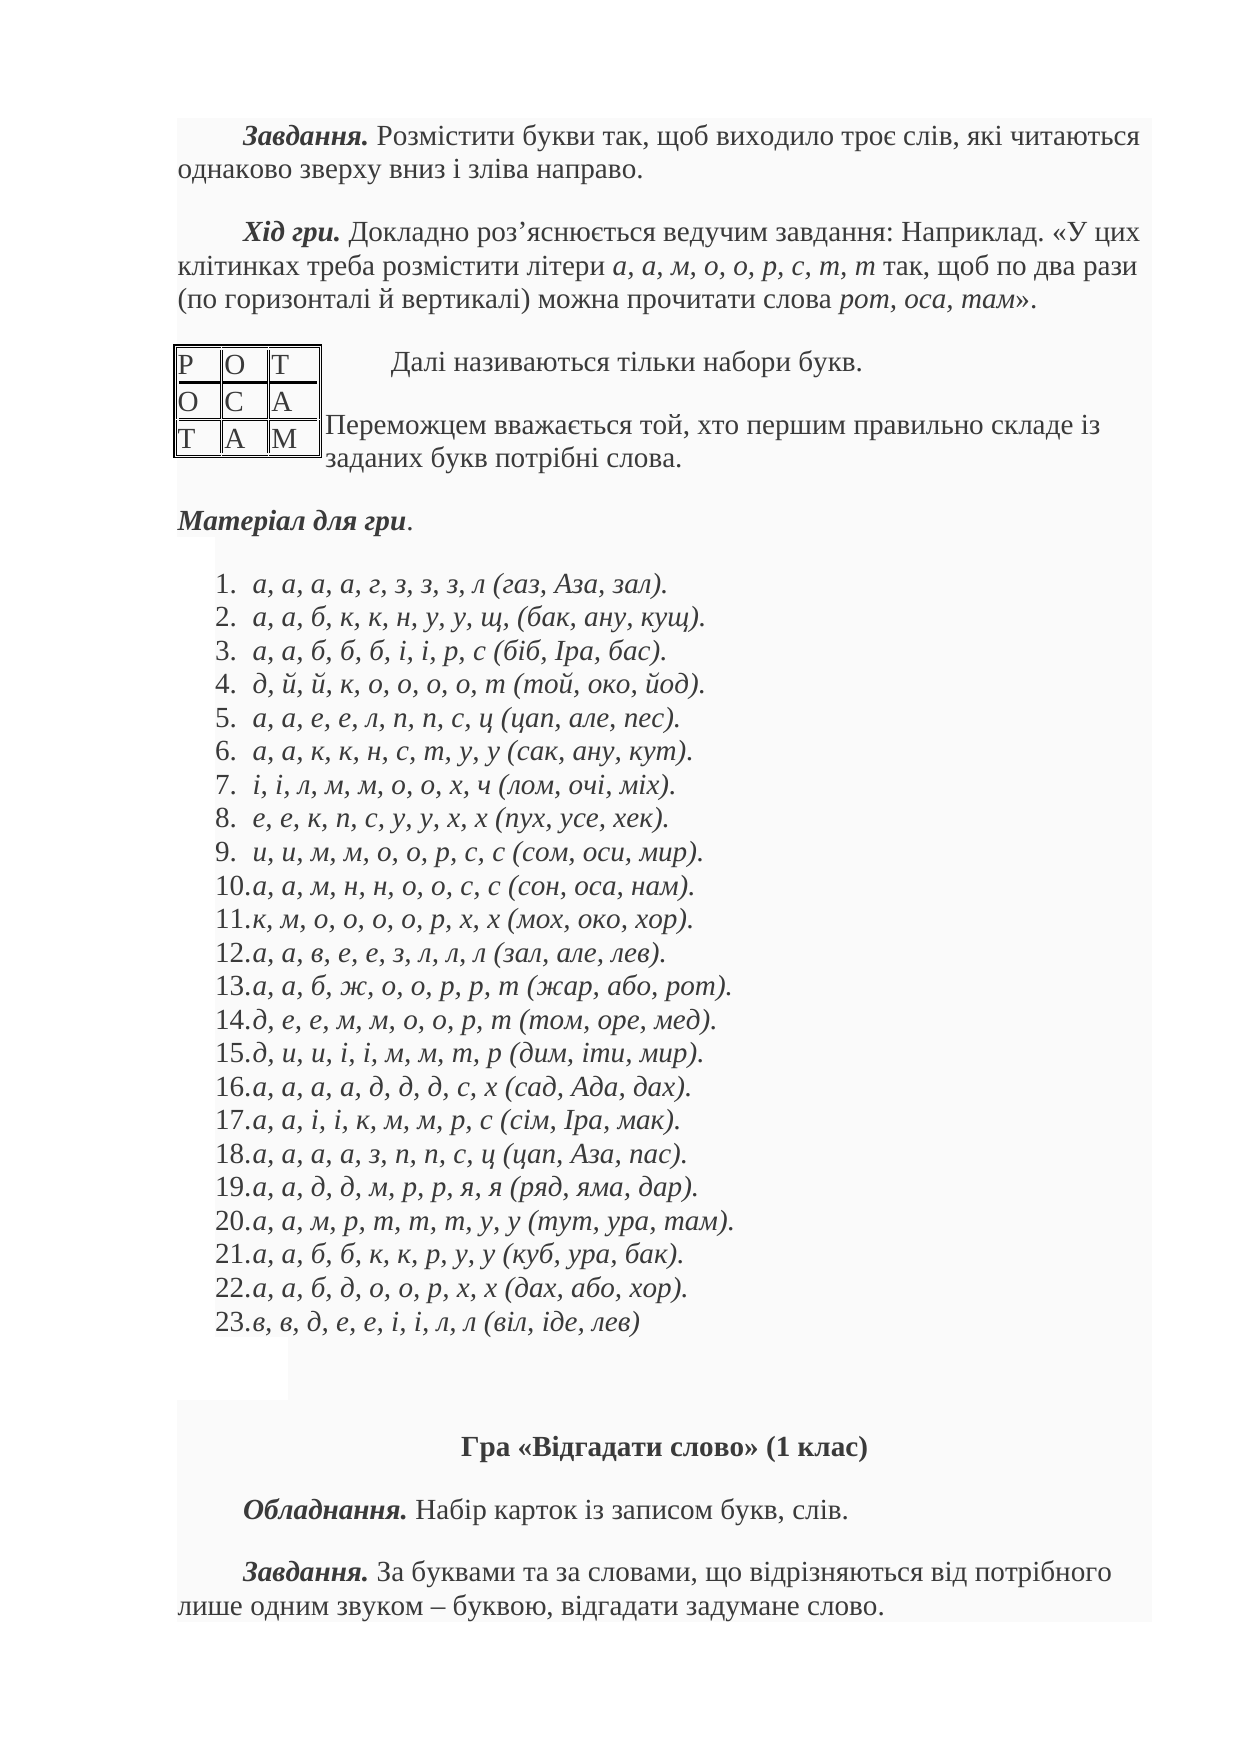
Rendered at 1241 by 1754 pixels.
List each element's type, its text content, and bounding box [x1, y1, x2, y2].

table_cell А [222, 421, 269, 454]
list и, и, м, м, о, о, р, с, с (сом, оси, мир). [215, 834, 1152, 868]
list а, а, в, е, е, з, л, л, л (зал, але, лев). [215, 935, 1152, 968]
list а, а, а, а, з, п, п, с, ц (цап, Аза, пас). [215, 1136, 1152, 1169]
list а, а, і, і, к, м, м, р, с (сім, Іра, мак). [215, 1102, 1152, 1136]
table_header Т [269, 348, 319, 381]
table_cell М [269, 418, 320, 454]
list а, а, е, е, л, п, п, с, ц (цап, але, пес). [215, 700, 1152, 733]
list к, м, о, о, о, о, р, х, х (мох, око, хор). [215, 901, 1152, 935]
list а, а, б, д, о, о, р, х, х (дах, або, хор). [215, 1270, 1152, 1304]
text Обладнання. Набір карток із записом букв, слів. [177, 1492, 1152, 1525]
text Гра «Відгадати слово» (1 клас) [177, 1429, 1152, 1463]
list а, а, а, а, г, з, з, з, л (газ, Аза, зал). [215, 566, 1152, 599]
text Далі називаються тільки набори букв. [322, 344, 1152, 378]
list а, а, а, а, д, д, д, с, х (сад, Ада, дах). [215, 1069, 1152, 1102]
list д, е, е, м, м, о, о, р, т (том, оре, мед). [215, 1002, 1152, 1035]
text Матеріал для гри. [177, 503, 1152, 537]
list а, а, д, д, м, р, р, я, я (ряд, яма, дар). [215, 1169, 1152, 1203]
table_cell А [270, 381, 319, 418]
list д, й, й, к, о, о, о, о, т (той, око, йод). [215, 666, 1152, 700]
list а, а, б, ж, о, о, р, р, т (жар, або, рот). [215, 968, 1152, 1002]
list а, а, б, б, к, к, р, у, у (куб, ура, бак). [215, 1237, 1152, 1270]
list а, а, б, к, к, н, у, у, щ, (бак, ану, кущ). [215, 599, 1152, 633]
list в, в, д, е, е, і, і, л, л (віл, іде, лев) [215, 1304, 1152, 1337]
table_cell С [223, 384, 267, 418]
text Завдання. Розмістити букви так, щоб виходило троє слів, які читаються однаково зверху вниз і зліва направо. [177, 118, 1152, 185]
list д, и, и, і, і, м, м, т, р (дим, іти, мир). [215, 1035, 1152, 1069]
list а, а, к, к, н, с, т, у, у (сак, ану, кут). [215, 733, 1152, 767]
table_header Р [177, 348, 222, 381]
list а, а, м, р, т, т, т, у, у (тут, ура, там). [215, 1203, 1152, 1237]
list е, е, к, п, с, у, у, х, х (пух, усе, хек). [215, 801, 1152, 834]
list а, а, м, н, н, о, о, с, с (сон, оса, нам). [215, 868, 1152, 901]
table_header О [222, 348, 269, 381]
list а, а, б, б, б, і, і, р, с (біб, Іра, бас). [215, 633, 1152, 666]
text Хід гри. Докладно роз’яснюється ведучим завдання: Наприклад. «У цих клітинках треба розмістити літери а, а, м, о, о, р, с, т, т так, щоб по два рази (по горизонталі й вертикалі) можна прочитати слова рот, оса, там». [177, 214, 1152, 315]
text Завдання. За буквами та за словами, що відрізняються від потрібного лише одним звуком – буквою, відгадати задумане слово. [177, 1554, 1152, 1622]
table_cell Т [175, 418, 222, 454]
text Переможцем вважається той, хто першим правильно складе із заданих букв потрібні слова. [177, 407, 1152, 474]
list і, і, л, м, м, о, о, х, ч (лом, очі, міх). [215, 767, 1152, 801]
table_cell О [177, 381, 220, 418]
